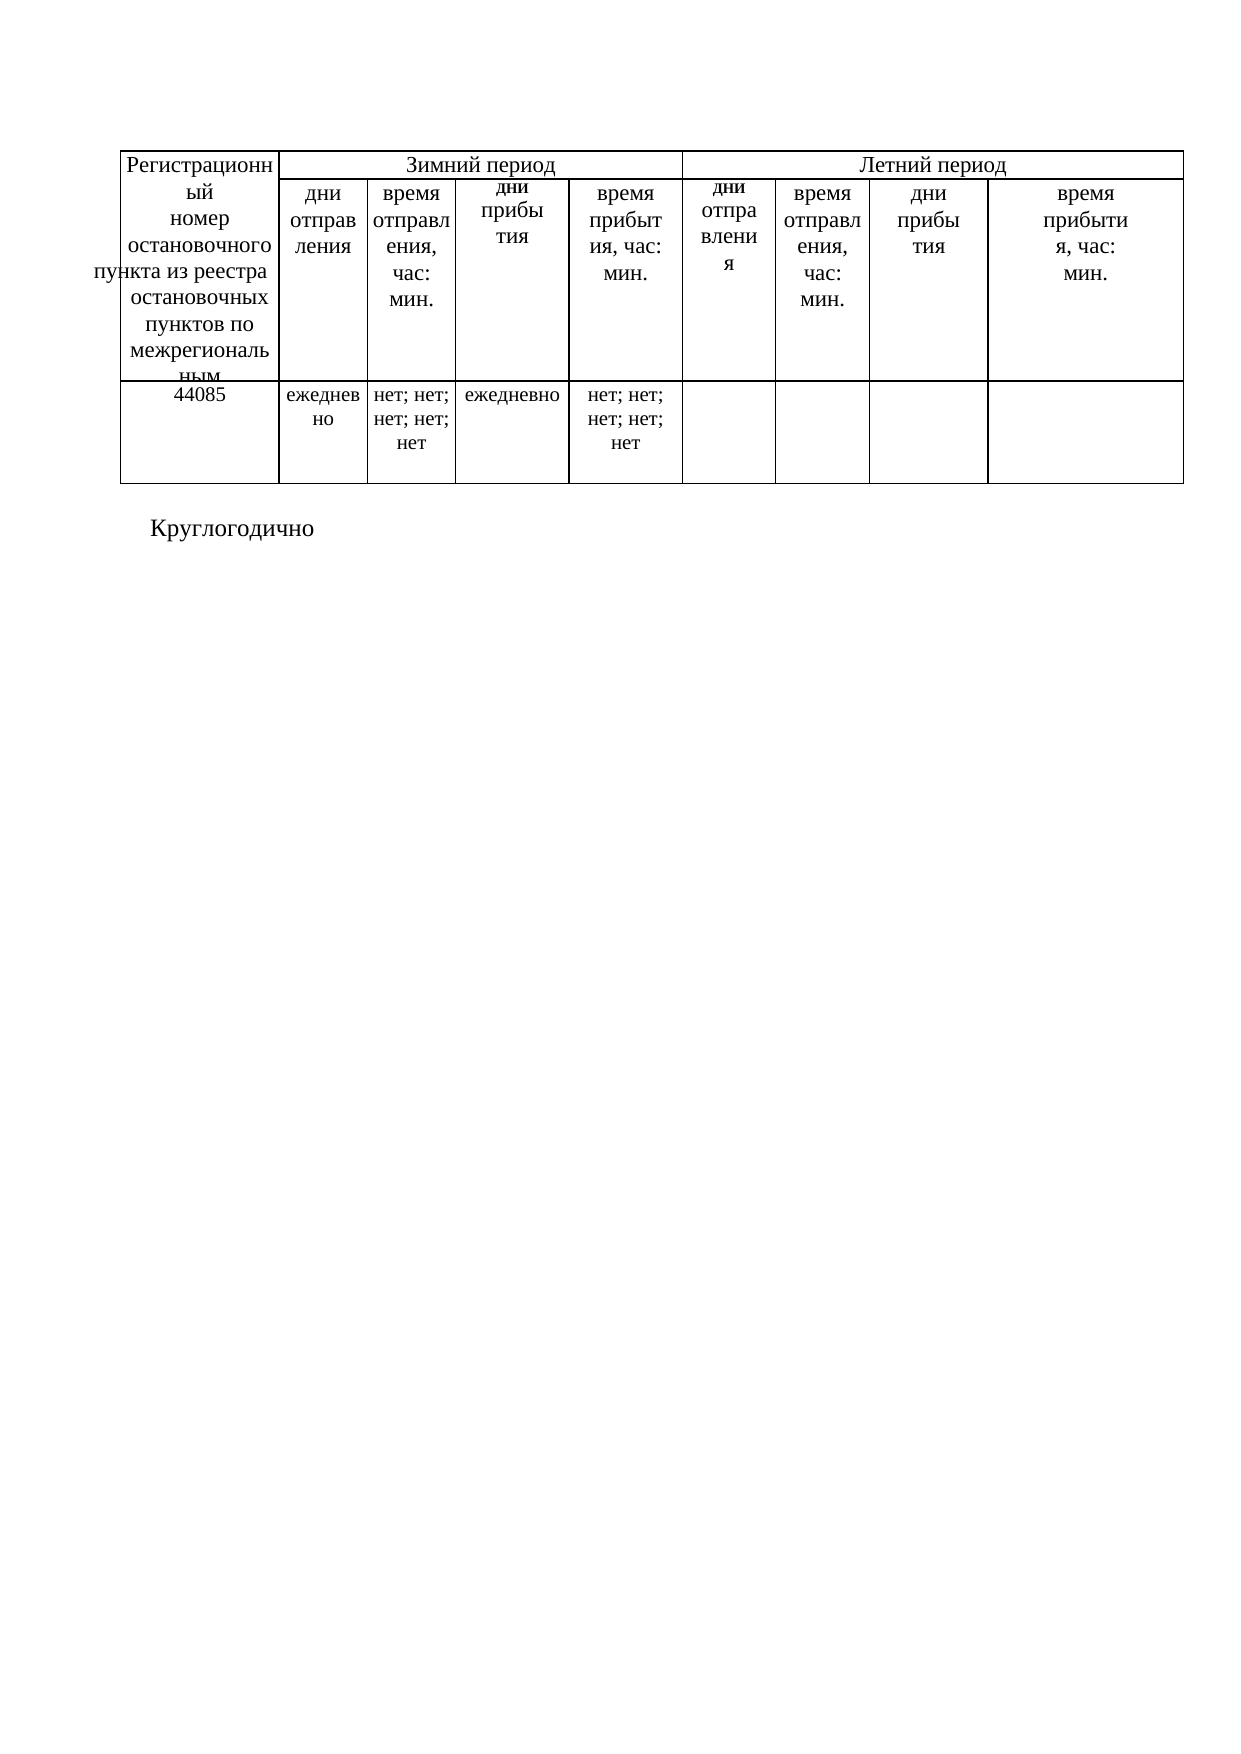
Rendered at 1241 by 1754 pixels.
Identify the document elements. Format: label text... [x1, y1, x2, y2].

table_cell ежедневно [280, 382, 367, 482]
table_cell [776, 382, 869, 482]
table_cell время прибыти я, час: мин. [989, 180, 1183, 380]
table_cell ДНИ прибы тия [456, 180, 568, 380]
table_cell [989, 382, 1183, 482]
table_cell дни прибы тия [870, 180, 987, 380]
table_cell время отправл ения, час: мин. [776, 180, 869, 380]
table_cell дни отправ ления [280, 180, 367, 380]
table_cell нет; нет; нет; нет; нет [570, 382, 682, 482]
table_cell ДНИ отпра влени я [683, 180, 775, 380]
table_header Летний период [683, 152, 1183, 178]
table_cell 44085 [121, 382, 278, 482]
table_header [121, 152, 278, 380]
table_header Зимний период [280, 152, 682, 178]
table_cell ежедневно [456, 382, 568, 482]
text Круглогодично [150, 513, 1090, 542]
table_cell нет; нет; нет; нет; нет [368, 382, 455, 482]
table_cell время прибыт ия, час: мин. [570, 180, 682, 380]
table_cell [683, 382, 775, 482]
table_cell время отправл ения, час: мин. [368, 180, 455, 380]
table_cell [870, 382, 987, 482]
